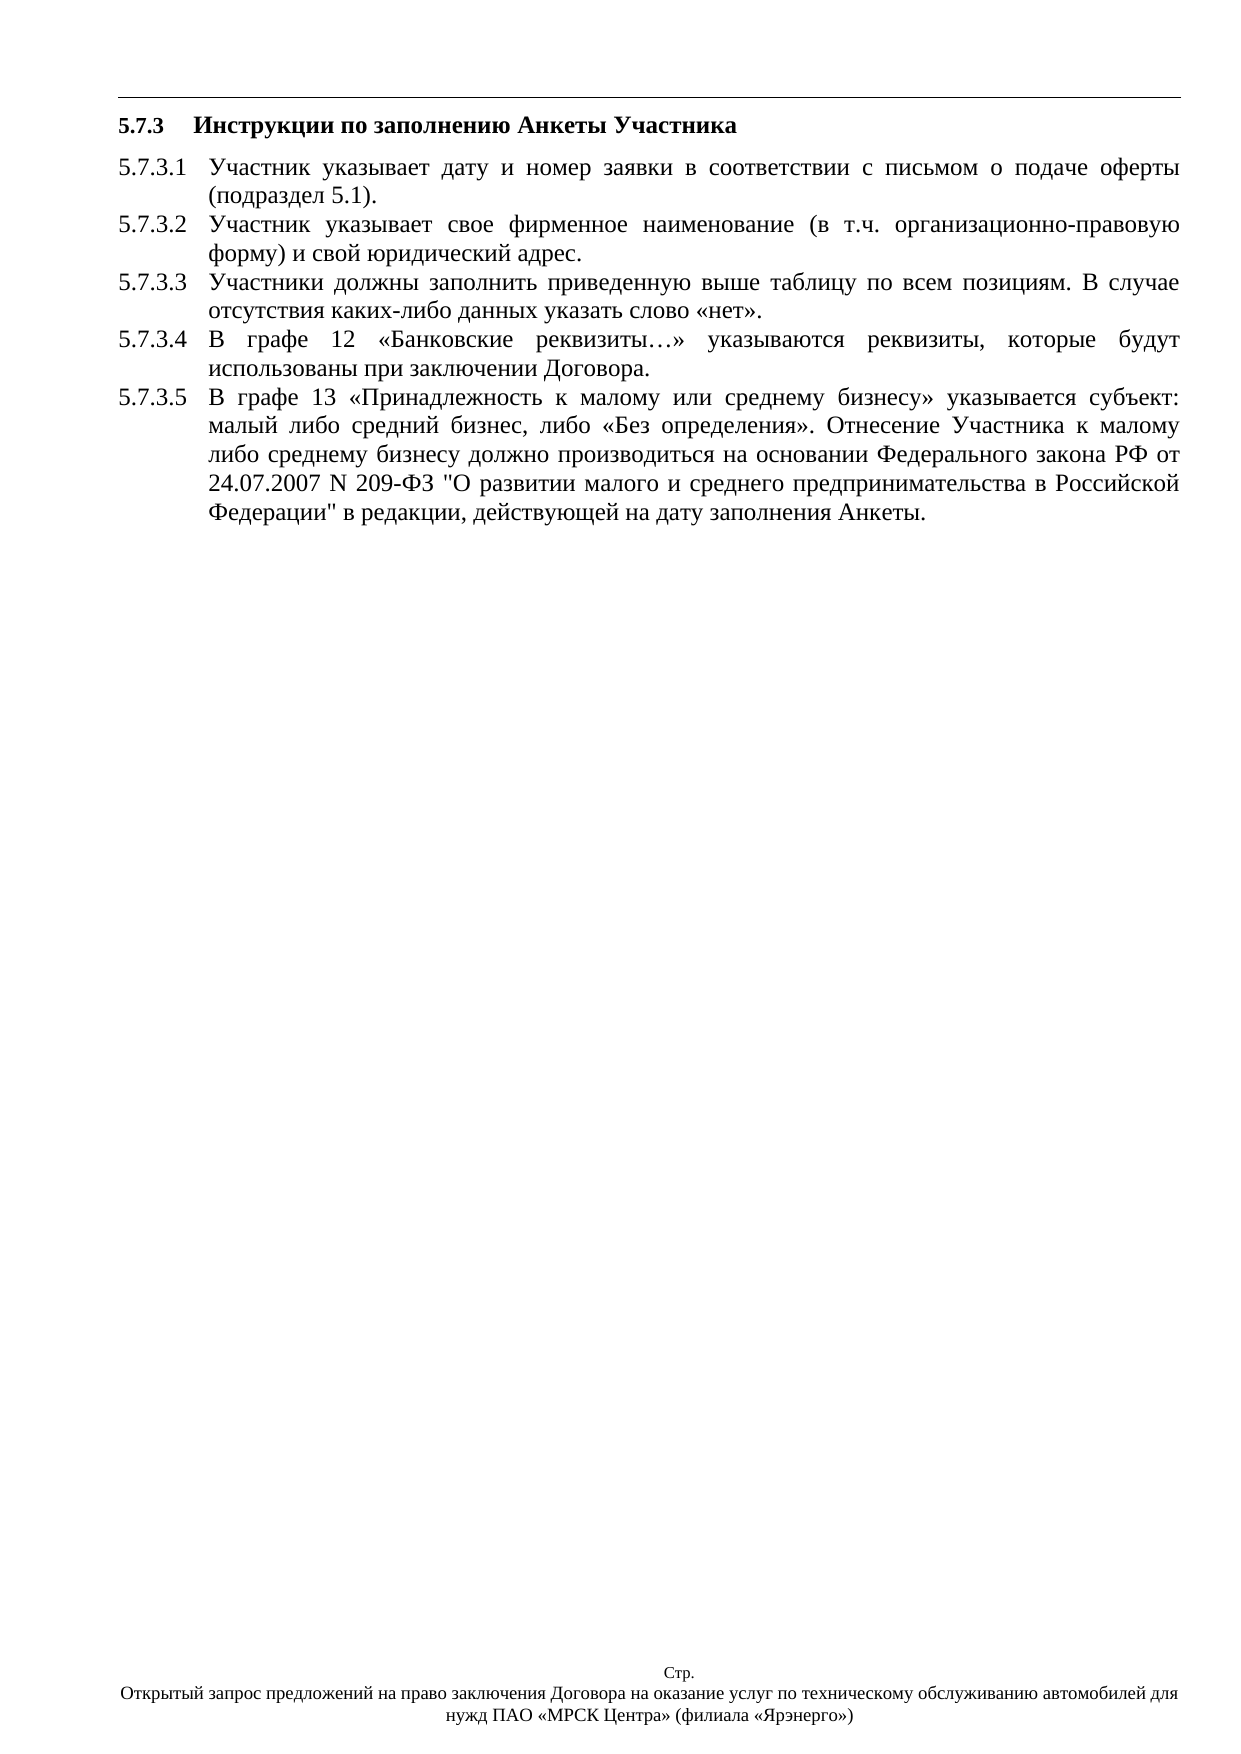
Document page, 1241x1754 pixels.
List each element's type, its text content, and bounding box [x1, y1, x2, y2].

subtitle Инструкции по заполнению Анкеты Участника [118, 111, 1181, 139]
list Участник указывает дату и номер заявки в соответствии с письмом о подаче оферты (подраздел 5.1). [118, 152, 1181, 209]
list В графе 12 «Банковские реквизиты…» указываются реквизиты, которые будут использованы при заключении Договора. [118, 324, 1181, 382]
list В графе 13 «Принадлежность к малому или среднему бизнесу» указывается субъект: малый либо средний бизнес, либо «Без определения». Отнесение Участника к малому либо среднему бизнесу должно производиться на основании Федерального закона РФ от 24.07.2007 N 209-ФЗ "О развитии малого и среднего предпринимательства в Российской Федерации" в редакции, действующей на дату заполнения Анкеты. [118, 382, 1181, 526]
list Участник указывает свое фирменное наименование (в т.ч. организационно-правовую форму) и свой юридический адрес. [118, 209, 1181, 267]
list Участники должны заполнить приведенную выше таблицу по всем позициям. В случае отсутствия каких-либо данных указать слово «нет». [118, 267, 1181, 324]
